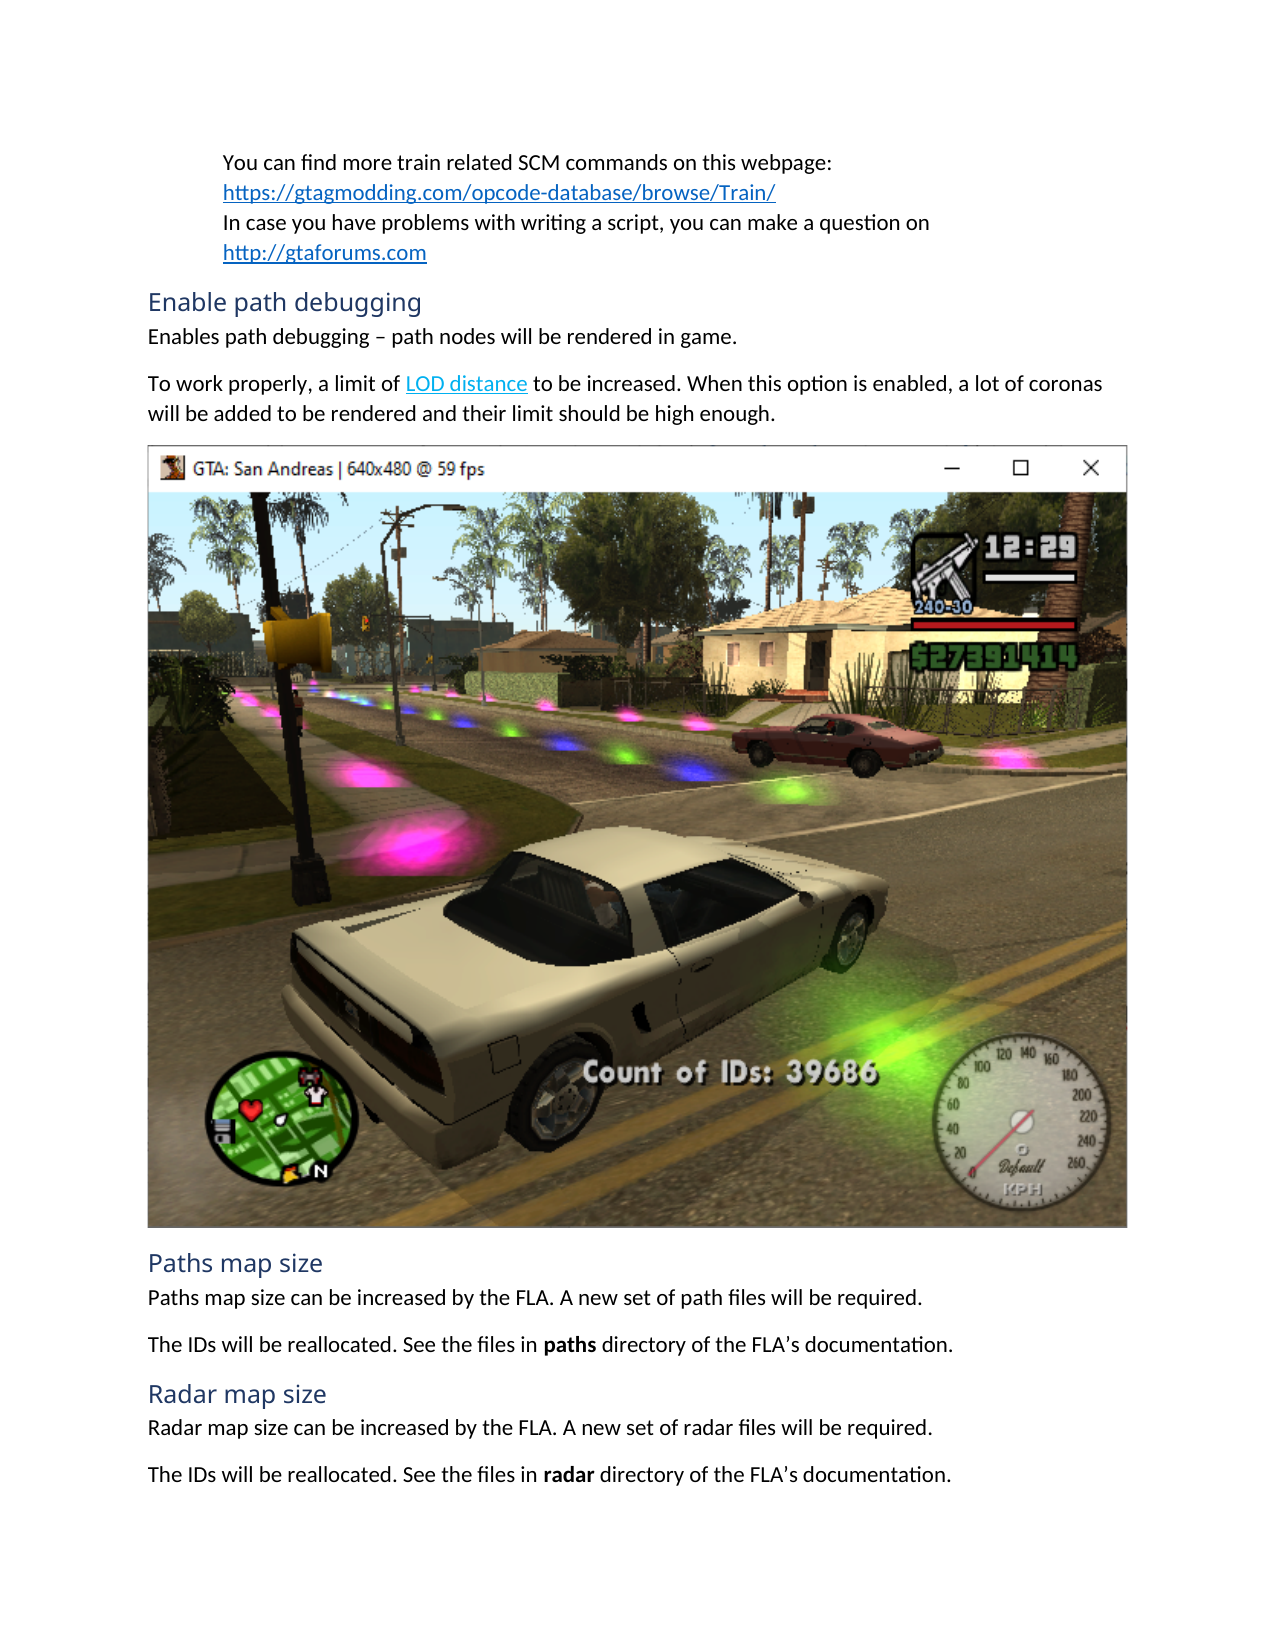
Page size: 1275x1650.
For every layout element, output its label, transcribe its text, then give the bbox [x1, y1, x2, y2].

list https://gtagmodding.com/opcode-database/browse/Train/ [223, 178, 1127, 206]
text Enables path debugging – path nodes will be rendered in game. [148, 322, 1127, 350]
text To work properly, a limit of Coronas to be increased. When this option is enabled, a lot of coronas will be added to be rendered and their limit should be high enough. [148, 369, 1127, 427]
text Paths map size can be increased by the FLA. A new set of path files will be required. [148, 1283, 1127, 1311]
subtitle Enable path debugging [148, 285, 1127, 319]
list In case you have problems with writing a script, you can make a question on http://gtaforums.com [223, 208, 1127, 266]
text Radar map size can be increased by the FLA. A new set of radar files will be required. [148, 1413, 1127, 1441]
list You can find more train related SCM commands on this webpage: [223, 148, 1127, 176]
text The IDs will be reallocated. See the files in paths directory of the FLA’s documentation. [148, 1330, 1127, 1358]
subtitle Radar map size [148, 1377, 1127, 1411]
picture [147, 445, 1128, 1228]
subtitle Paths map size [148, 1246, 1127, 1280]
text The IDs will be reallocated. See the files in radar directory of the FLA’s documentation. [148, 1460, 1127, 1488]
